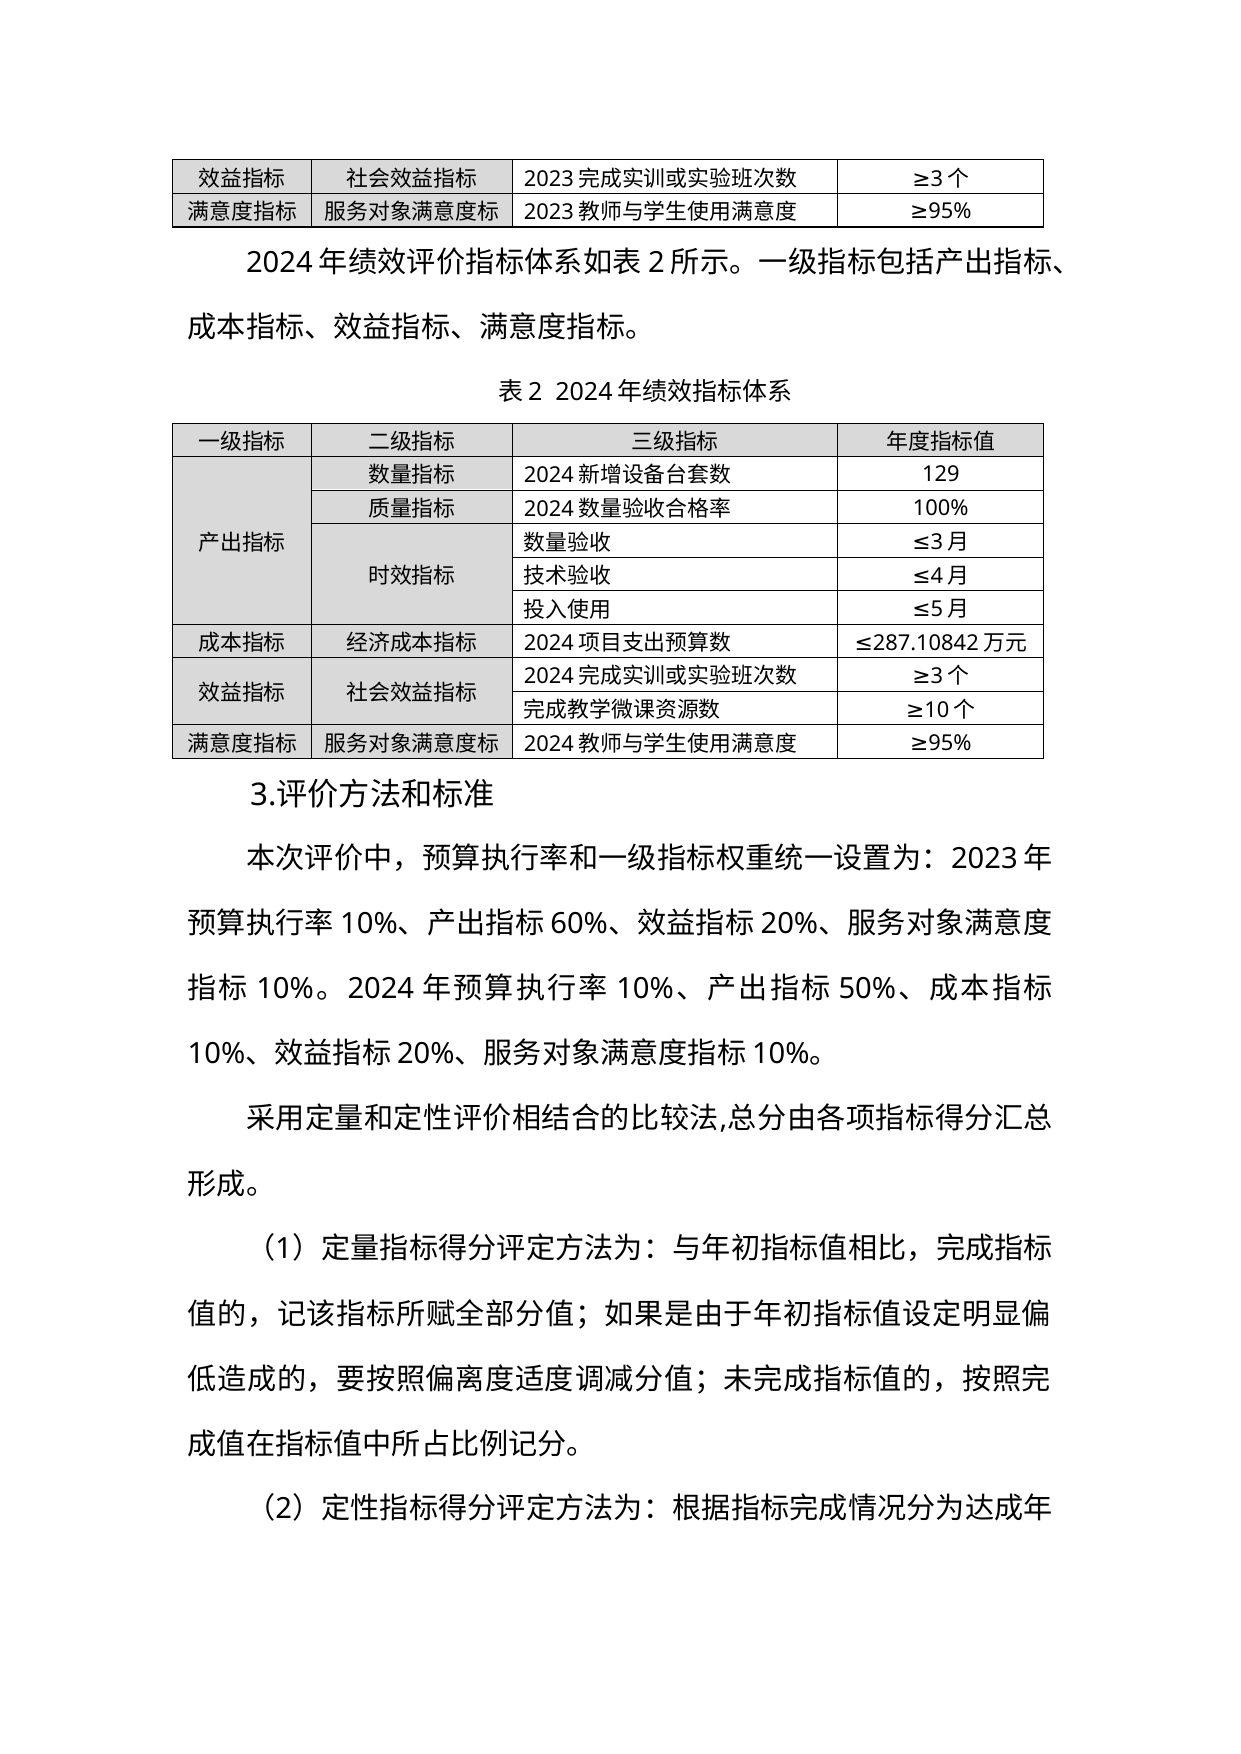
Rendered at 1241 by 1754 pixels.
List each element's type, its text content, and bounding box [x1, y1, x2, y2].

table_cell 效益指标 [173, 658, 311, 724]
table_cell 效益指标 [173, 160, 311, 193]
table_cell 数量验收 [513, 524, 837, 557]
table_cell 2024数量验收合格率 [513, 491, 837, 523]
table_cell 满意度指标 [173, 194, 311, 226]
table_cell 129 [838, 457, 1043, 489]
table_cell 完成教学微课资源数 [513, 692, 837, 724]
table_cell 时效指标 [312, 524, 512, 624]
table_cell 经济成本指标 [312, 625, 512, 657]
table_cell 2024项目支出预算数 [513, 625, 837, 657]
table_cell 2024教师与学生使用满意度 [513, 725, 837, 758]
text （1）定量指标得分评定方法为：与年初指标值相比，完成指标值的，记该指标所赋全部分值；如果是由于年初指标值设定明显偏低造成的，要按照偏离度适度调减分值；未完成指标值的，按照完成值在指标值中所占比例记分。 [187, 1214, 1053, 1474]
table_header 二级指标 [312, 424, 512, 456]
text 3.评价方法和标准 [187, 759, 1053, 824]
table_cell 2024新增设备台套数 [513, 457, 837, 489]
text 表2 2024年绩效指标体系 [187, 357, 1053, 422]
table_cell 满意度指标 [173, 725, 311, 758]
table_cell ≤4月 [838, 558, 1043, 590]
table_cell 2023教师与学生使用满意度 [513, 194, 837, 226]
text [187, 1474, 1053, 1539]
table_header 年度指标值 [838, 424, 1043, 456]
table_cell 技术验收 [513, 558, 837, 590]
table_cell ≥10个 [838, 692, 1043, 724]
table_cell ≤287.10842万元 [838, 625, 1043, 657]
table_cell 100% [838, 491, 1043, 523]
table_header 一级指标 [173, 424, 311, 456]
table_cell ≥95% [838, 725, 1043, 758]
table_cell 2023完成实训或实验班次数 [513, 160, 837, 193]
table_cell ≤3月 [838, 524, 1043, 557]
table_cell ≥95% [838, 194, 1043, 226]
table_header 三级指标 [513, 424, 837, 456]
table_cell 数量指标 [312, 457, 512, 489]
table_cell 投入使用 [513, 591, 837, 624]
table_cell 成本指标 [173, 625, 311, 657]
table_cell 产出指标 [173, 457, 311, 624]
table_cell 社会效益指标 [312, 160, 512, 193]
table_cell ≥3个 [838, 658, 1043, 691]
text 采用定量和定性评价相结合的比较法,总分由各项指标得分汇总形成。 [187, 1084, 1053, 1214]
text 本次评价中，预算执行率和一级指标权重统一设置为：2023年预算执行率10%、产出指标60%、效益指标20%、服务对象满意度指标10%。2024年预算执行率10%、产出指标50%、成本指标10%、效益指标20%、服务对象满意度指标10%。 [187, 824, 1053, 1084]
table_cell 2024完成实训或实验班次数 [513, 658, 837, 691]
table_cell 服务对象满意度标 [312, 194, 512, 226]
table_cell 社会效益指标 [312, 658, 512, 724]
table_cell ≤5月 [838, 591, 1043, 624]
table_cell ≥3个 [838, 160, 1043, 193]
table_cell 质量指标 [312, 491, 512, 523]
table_cell 服务对象满意度标 [312, 725, 512, 758]
text 2024年绩效评价指标体系如表2所示。一级指标包括产出指标、成本指标、效益指标、满意度指标。 [187, 227, 1053, 357]
